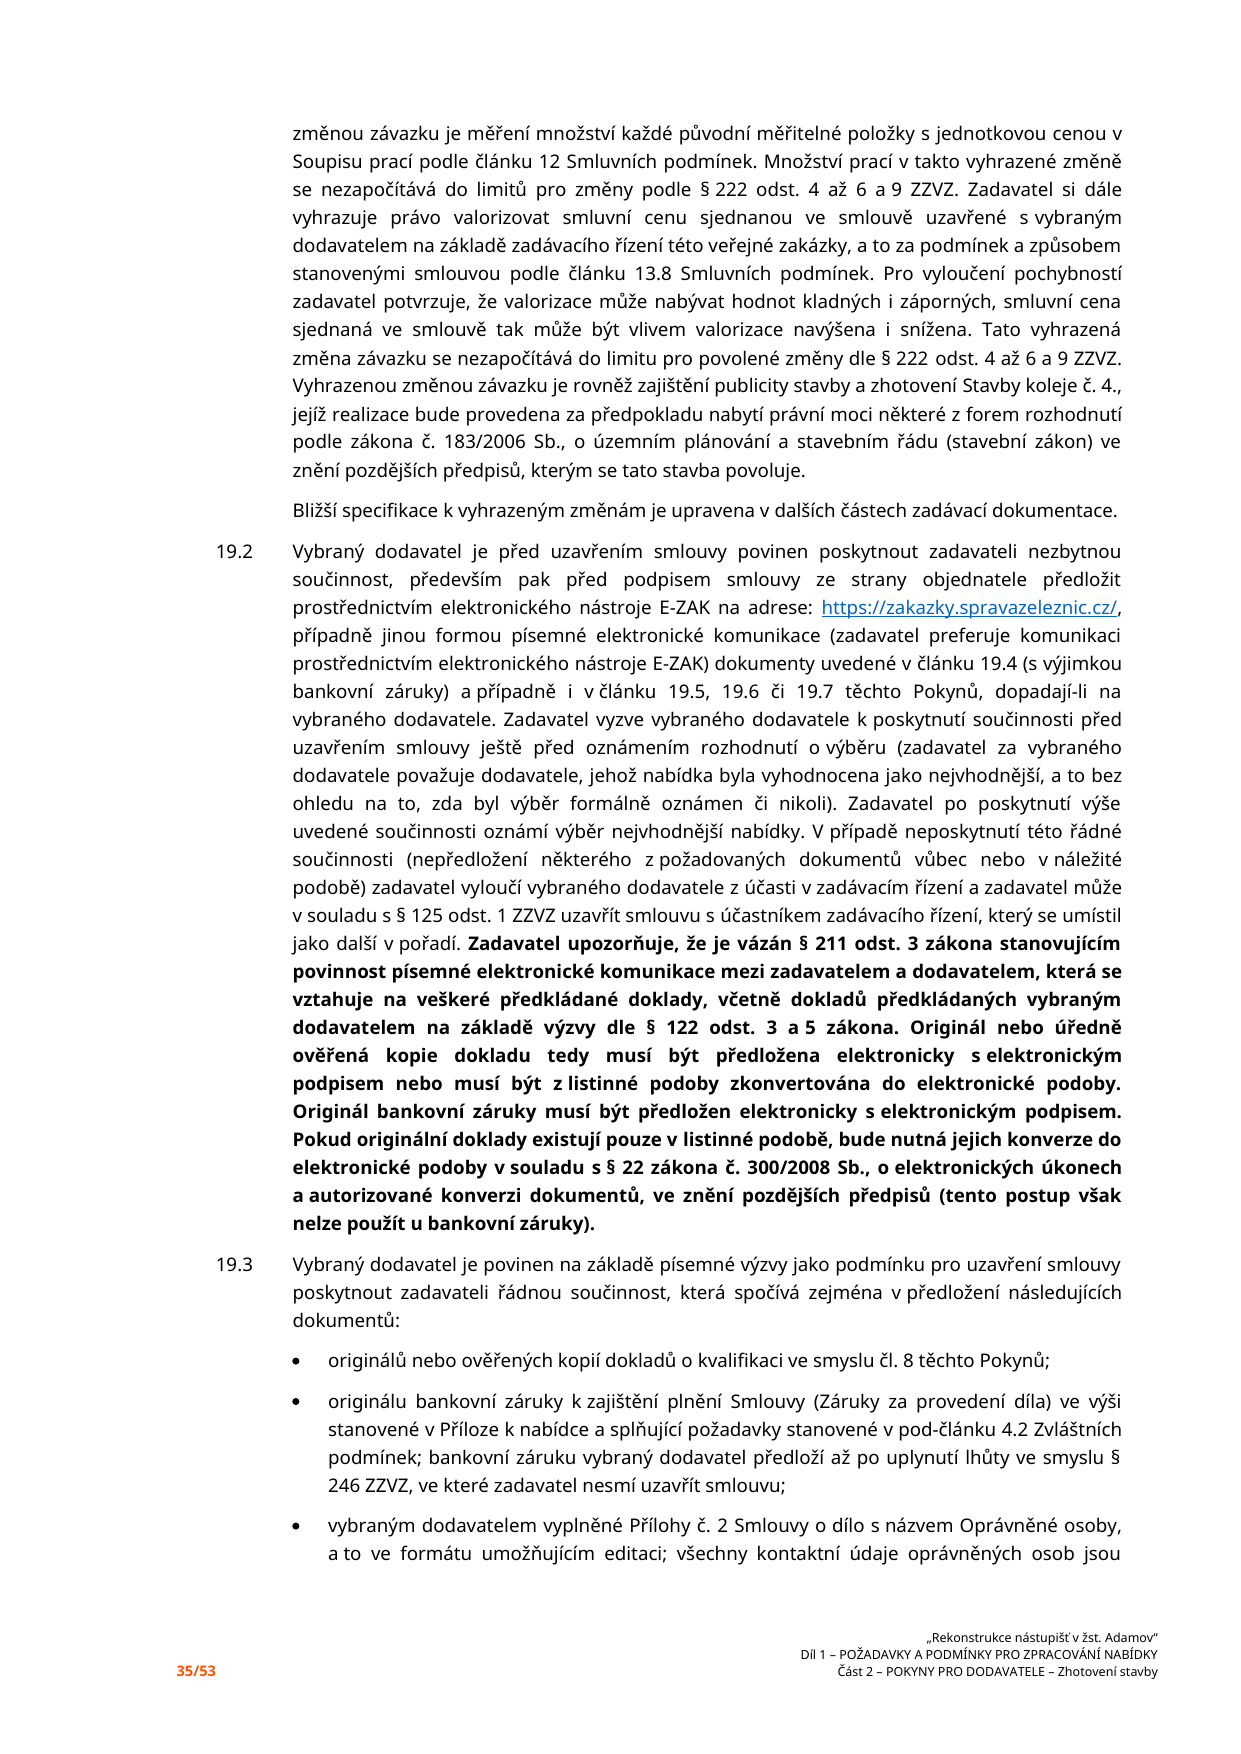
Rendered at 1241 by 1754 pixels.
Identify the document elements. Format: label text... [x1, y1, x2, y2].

text originálu bankovní záruky k zajištění plnění Smlouvy (Záruky za provedení díla) ve výši stanovené v Příloze k nabídce a splňující požadavky stanovené v pod-článku 4.2 Zvláštních podmínek; bankovní záruku vybraný dodavatel předloží až po uplynutí lhůty ve smyslu § 246 ZZVZ, ve které zadavatel nesmí uzavřít smlouvu; [292, 1388, 1122, 1498]
text Bližší specifikace k vyhrazeným změnám je upravena v dalších částech zadávací dokumentace. [292, 497, 1122, 523]
text originálů nebo ověřených kopií dokladů o kvalifikaci ve smyslu čl. 8 těchto Pokynů; [292, 1347, 1122, 1373]
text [292, 121, 1122, 482]
text Vybraný dodavatel je povinen na základě písemné výzvy jako podmínku pro uzavření smlouvy poskytnout zadavateli řádnou součinnost, která spočívá zejména v předložení následujících dokumentů: [216, 1251, 1122, 1332]
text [292, 1513, 1122, 1566]
text Vybraný dodavatel je před uzavřením smlouvy povinen poskytnout zadavateli nezbytnou součinnost, především pak před podpisem smlouvy ze strany objednatele předložit prostřednictvím elektronického nástroje E-ZAK na adrese: https://zakazky.spravazeleznic.cz/, případně jinou formou písemné elektronické komunikace (zadavatel preferuje komunikaci prostřednictvím elektronického nástroje E-ZAK) dokumenty uvedené v článku 19.4 (s výjimkou bankovní záruky) a případně i v článku 19.5, 19.6 či 19.7 těchto Pokynů, dopadají-li na vybraného dodavatele. Zadavatel vyzve vybraného dodavatele k poskytnutí součinnosti před uzavřením smlouvy ještě před oznámením rozhodnutí o výběru (zadavatel za vybraného dodavatele považuje dodavatele, jehož nabídka byla vyhodnocena jako nejvhodnější, a to bez ohledu na to, zda byl výběr formálně oznámen či nikoli). Zadavatel po poskytnutí výše uvedené součinnosti oznámí výběr nejvhodnější nabídky. V případě neposkytnutí této řádné součinnosti (nepředložení některého z požadovaných dokumentů vůbec nebo v náležité podobě) zadavatel vyloučí vybraného dodavatele z účasti v zadávacím řízení a zadavatel může v souladu s § 125 odst. 1 ZZVZ uzavřít smlouvu s účastníkem zadávacího řízení, který se umístil jako další v pořadí. Zadavatel upozorňuje, že je vázán § 211 odst. 3 zákona stanovujícím povinnost písemné elektronické komunikace mezi zadavatelem a dodavatelem, která se vztahuje na veškeré předkládané doklady, včetně dokladů předkládaných vybraným dodavatelem na základě výzvy dle § 122 odst. 3 a 5 zákona. Originál nebo úředně ověřená kopie dokladu tedy musí být předložena elektronicky s elektronickým podpisem nebo musí být z listinné podoby zkonvertována do elektronické podoby. Originál bankovní záruky musí být předložen elektronicky s elektronickým podpisem. Pokud originální doklady existují pouze v listinné podobě, bude nutná jejich konverze do elektronické podoby v souladu s § 22 zákona č. 300/2008 Sb., o elektronických úkonech a autorizované konverzi dokumentů, ve znění pozdějších předpisů (tento postup však nelze použít u bankovní záruky). [216, 538, 1122, 1236]
